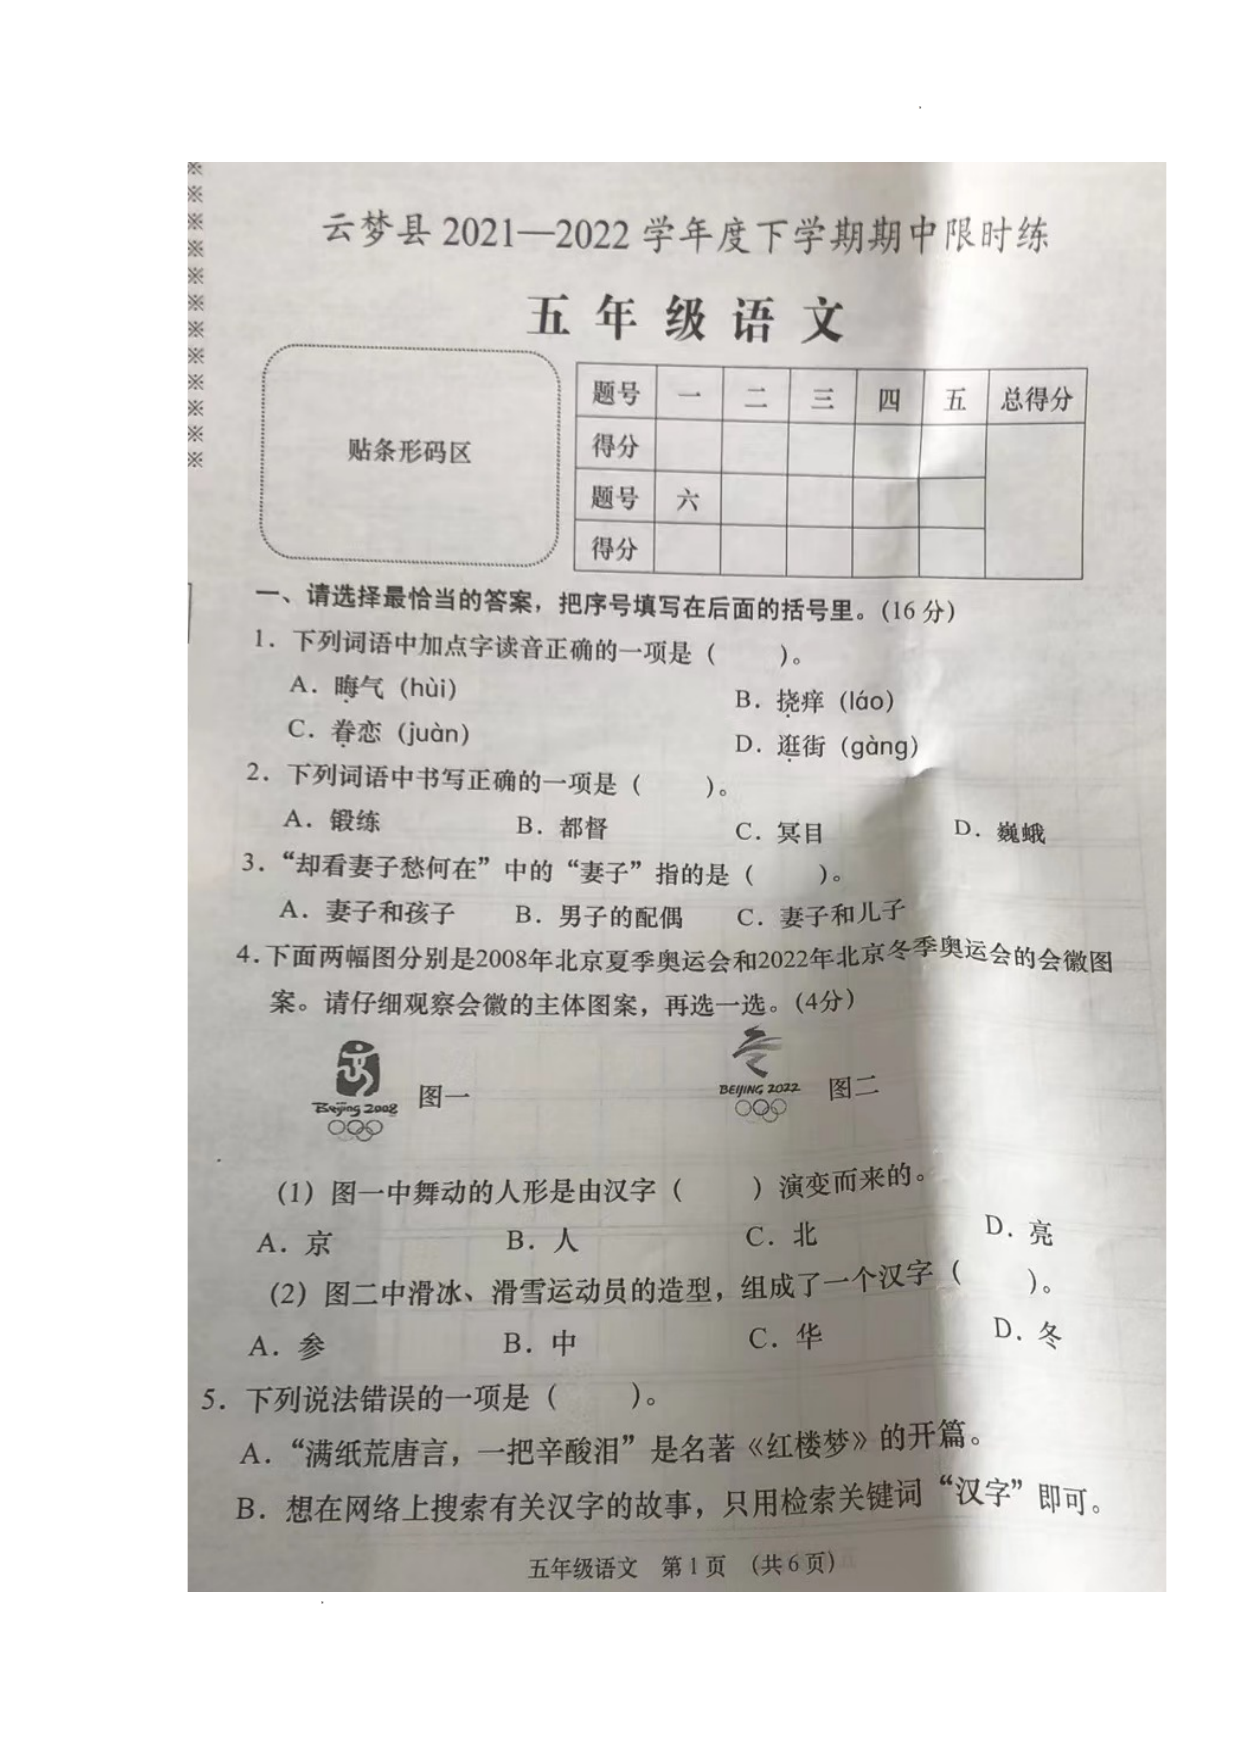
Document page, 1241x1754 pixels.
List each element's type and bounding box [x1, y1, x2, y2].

picture [187, 162, 1167, 1592]
